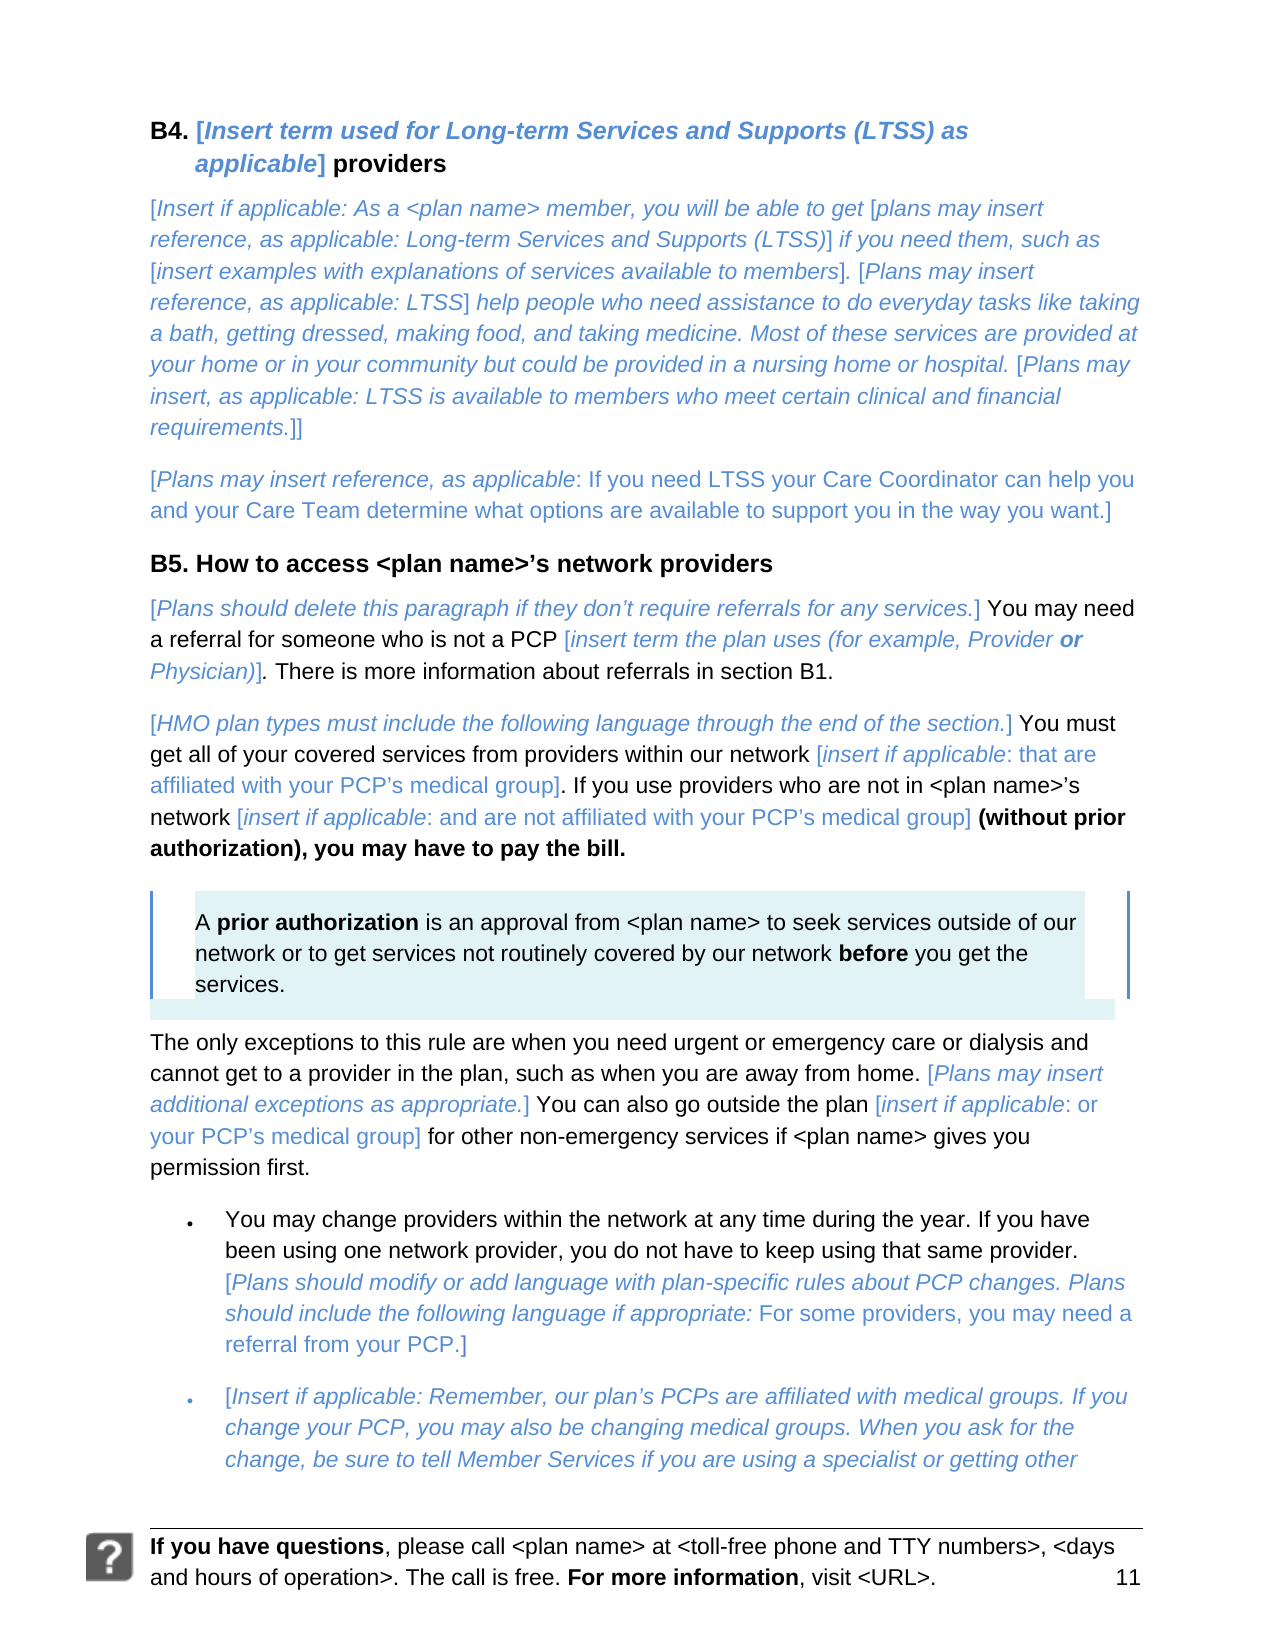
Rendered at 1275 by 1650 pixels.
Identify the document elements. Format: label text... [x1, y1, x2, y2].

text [187, 1379, 1143, 1473]
text The only exceptions to this rule are when you need urgent or emergency care or dialysis and cannot get to a provider in the plan, such as when you are away from home. [Plans may insert additional exceptions as appropriate.] You can also go outside the plan [insert if applicable: or your PCP’s medical group] for other non-emergency services if <plan name> gives you permission first. [150, 1025, 1143, 1182]
text You may change providers within the network at any time during the year. If you have been using one network provider, you do not have to keep using that same provider. [Plans should modify or add language with plan-specific rules about PCP changes. Plans should include the following language if appropriate: For some providers, you may need a referral from your PCP.] [187, 1202, 1143, 1359]
text [Plans may insert reference, as applicable: If you need LTSS your Care Coordinator can help you and your Care Team determine what options are available to support you in the way you want.] [150, 462, 1143, 525]
picture [86, 1532, 135, 1583]
subtitle B5. How to access <plan name>’s network providers [150, 546, 1068, 579]
text [Insert if applicable: As a <plan name> member, you will be able to get [plans may insert reference, as applicable: Long-term Services and Supports (LTSS)] if you need them, such as [insert examples with explanations of services available to members]. [Plans may insert reference, as applicable: LTSS] help people who need assistance to do everyday tasks like taking a bath, getting dressed, making food, and taking medicine. Most of these services are provided at your home or in your community but could be provided in a nursing home or hospital. [Plans may insert, as applicable: LTSS is available to members who meet certain clinical and financial requirements.]] [150, 192, 1143, 442]
text [HMO plan types must include the following language through the end of the section.] You must get all of your covered services from providers within our network [insert if applicable: that are affiliated with your PCP’s medical group]. If you use providers who are not in <plan name>’s network [insert if applicable: and are not affiliated with your PCP’s medical group] (without prior authorization), you may have to pay the bill. [150, 706, 1143, 862]
subtitle B4. [Insert term used for Long-term Services and Supports (LTSS) as applicable] providers [150, 112, 1068, 179]
text [Plans should delete this paragraph if they don’t require referrals for any services.] You may need a referral for someone who is not a PCP [insert term the plan uses (for example, Provider or Physician)]. There is more information about referrals in section B1. [150, 592, 1143, 685]
